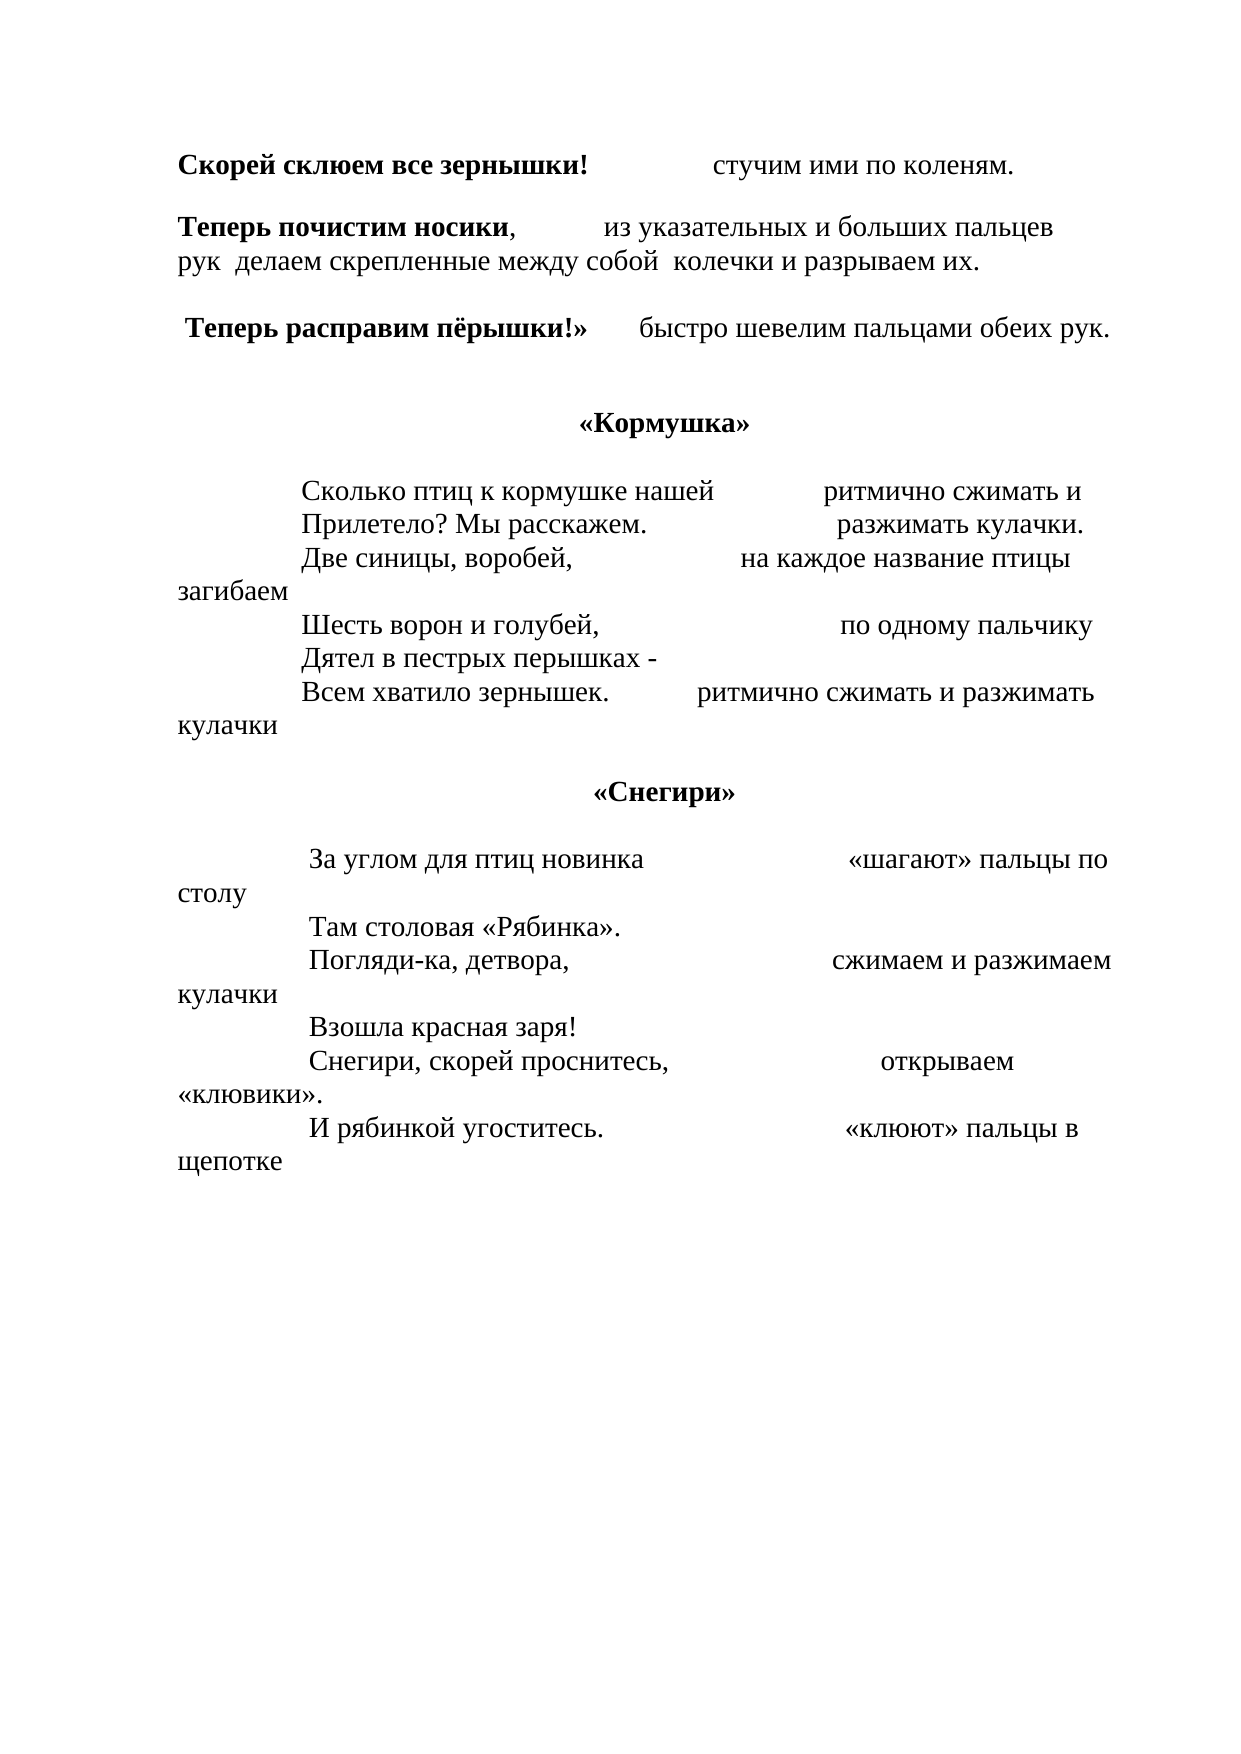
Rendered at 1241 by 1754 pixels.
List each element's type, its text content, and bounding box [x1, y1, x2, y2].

text Снегири, скорей проснитесь, открываем «клювики». [177, 1043, 1152, 1110]
text «Снегири» [177, 774, 1152, 808]
text Погляди-ка, детвора, сжимаем и разжимаем кулачки [177, 942, 1152, 1009]
text Прилетело? Мы расскажем. разжимать кулачки. [177, 506, 1152, 540]
text Взошла красная заря! [177, 1009, 1152, 1043]
text Там столовая «Рябинка». [177, 909, 1152, 942]
text Дятел в пестрых перышках - [177, 640, 1152, 674]
text Шесть ворон и голубей, по одному пальчику [177, 607, 1152, 640]
text Всем хватило зернышек. ритмично сжимать и разжимать кулачки [177, 674, 1152, 741]
text Сколько птиц к кормушке нашей ритмично сжимать и [177, 473, 1152, 506]
text «Кормушка» [177, 406, 1152, 439]
text Две синицы, воробей, на каждое название птицы загибаем [177, 540, 1152, 607]
text Скорей склюем все зернышки! стучим ими по коленям. [177, 147, 1152, 180]
text И рябинкой угоститесь. «клюют» пальцы в щепотке [177, 1110, 1152, 1177]
text За углом для птиц новинка «шагают» пальцы по столу [177, 842, 1152, 909]
text Теперь почистим носики, из указательных и больших пальцев рук делаем скрепленные между собой колечки и разрываем их. [177, 209, 1152, 276]
text Теперь расправим пёрышки!» быстро шевелим пальцами обеих рук. [177, 310, 1152, 343]
